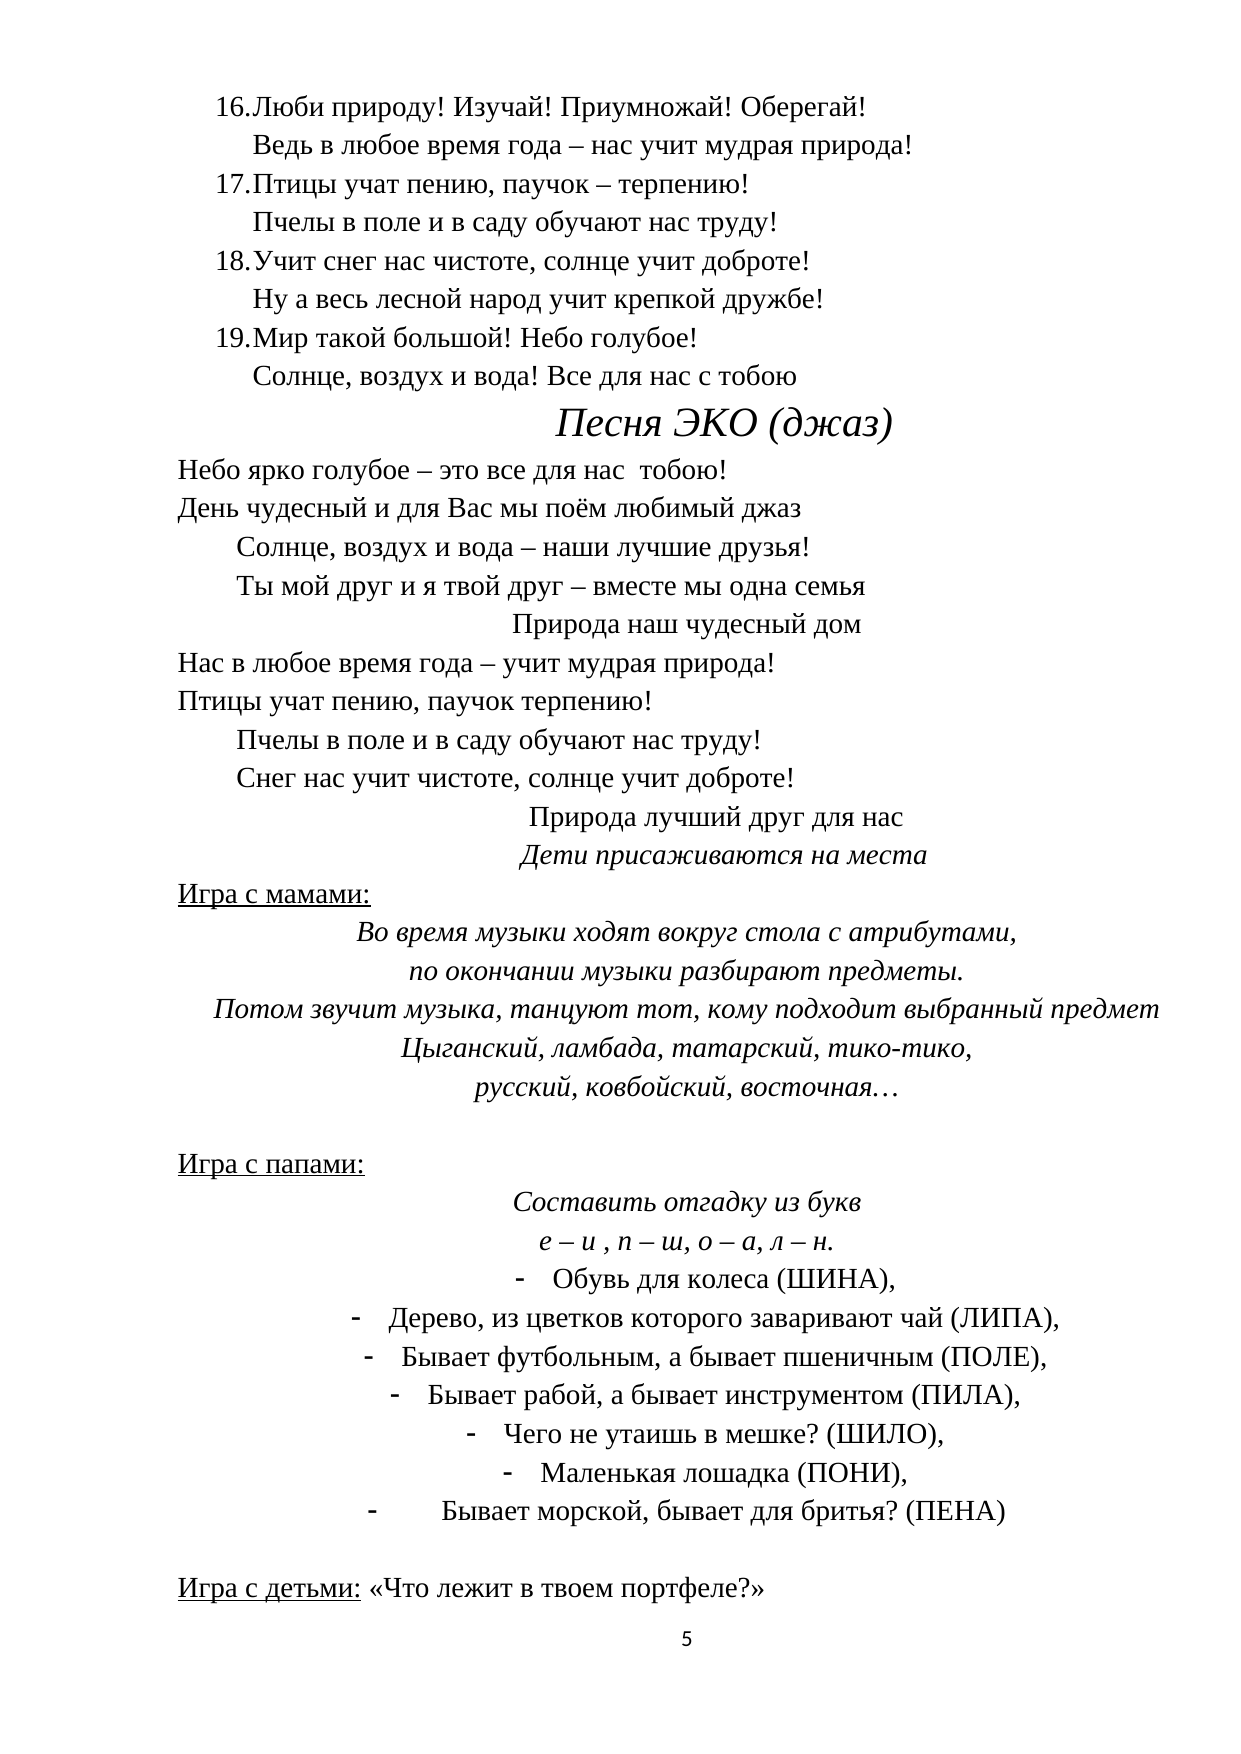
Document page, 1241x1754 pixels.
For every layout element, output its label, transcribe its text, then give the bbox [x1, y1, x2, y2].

list по окончании музыки разбирают предметы. [177, 953, 1196, 987]
list Учит снег нас чистоте, солнце учит доброте! [215, 243, 1196, 276]
list Составить отгадку из букв [177, 1184, 1196, 1218]
list Игра с детьми: «Что лежит в твоем портфеле?» [177, 1571, 1196, 1604]
list Песня ЭКО (джаз) [252, 397, 1196, 445]
list Цыганский, ламбада, татарский, тико-тико, [177, 1030, 1196, 1064]
list Бывает рабой, а бывает инструментом (ПИЛА), [215, 1377, 1196, 1411]
list Птицы учат пению, паучок – терпению! [215, 166, 1196, 199]
list Бывает морской, бывает для бритья? (ПЕНА) [177, 1493, 1196, 1527]
list Потом звучит музыка, танцуют тот, кому подходит выбранный предмет [177, 992, 1196, 1025]
list Маленькая лошадка (ПОНИ), [215, 1455, 1196, 1488]
list Солнце, воздух и вода – наши лучшие друзья! [236, 529, 1196, 563]
list Во время музыки ходят вокруг стола с атрибутами, [177, 914, 1196, 948]
list Люби природу! Изучай! Приумножай! Оберегай! [215, 89, 1196, 122]
list Игра с папами: [177, 1146, 1196, 1179]
list Природа лучший друг для нас [236, 799, 1196, 832]
list Бывает футбольным, а бывает пшеничным (ПОЛЕ), [215, 1339, 1196, 1372]
list Небо ярко голубое – это все для нас тобою! [177, 452, 1196, 486]
list Природа наш чудесный дом [177, 606, 1196, 640]
list Пчелы в поле и в саду обучают нас труду! [252, 204, 1196, 238]
list Ты мой друг и я твой друг – вместе мы одна семья [236, 568, 1196, 601]
list Ведь в любое время года – нас учит мудрая природа! [252, 127, 1196, 161]
list Дерево, из цветков которого заваривают чай (ЛИПА), [215, 1300, 1196, 1334]
list День чудесный и для Вас мы поём любимый джаз [177, 491, 1196, 524]
list Ну а весь лесной народ учит крепкой дружбе! [252, 281, 1196, 315]
list Мир такой большой! Небо голубое! [215, 320, 1196, 353]
list русский, ковбойский, восточная… [177, 1069, 1196, 1102]
list Дети присаживаются на места [252, 837, 1196, 871]
list Солнце, воздух и вода! Все для нас с тобою [252, 358, 1196, 392]
list Обувь для колеса (ШИНА), [215, 1261, 1196, 1295]
list Снег нас учит чистоте, солнце учит доброте! [236, 760, 1196, 794]
list Чего не утаишь в мешке? (ШИЛО), [215, 1416, 1196, 1450]
list Птицы учат пению, паучок терпению! [177, 683, 1196, 717]
list Пчелы в поле и в саду обучают нас труду! [236, 722, 1196, 755]
list е – и , п – ш, о – а, л – н. [177, 1223, 1196, 1256]
list Игра с мамами: [177, 876, 1196, 909]
list Нас в любое время года – учит мудрая природа! [177, 645, 1196, 678]
